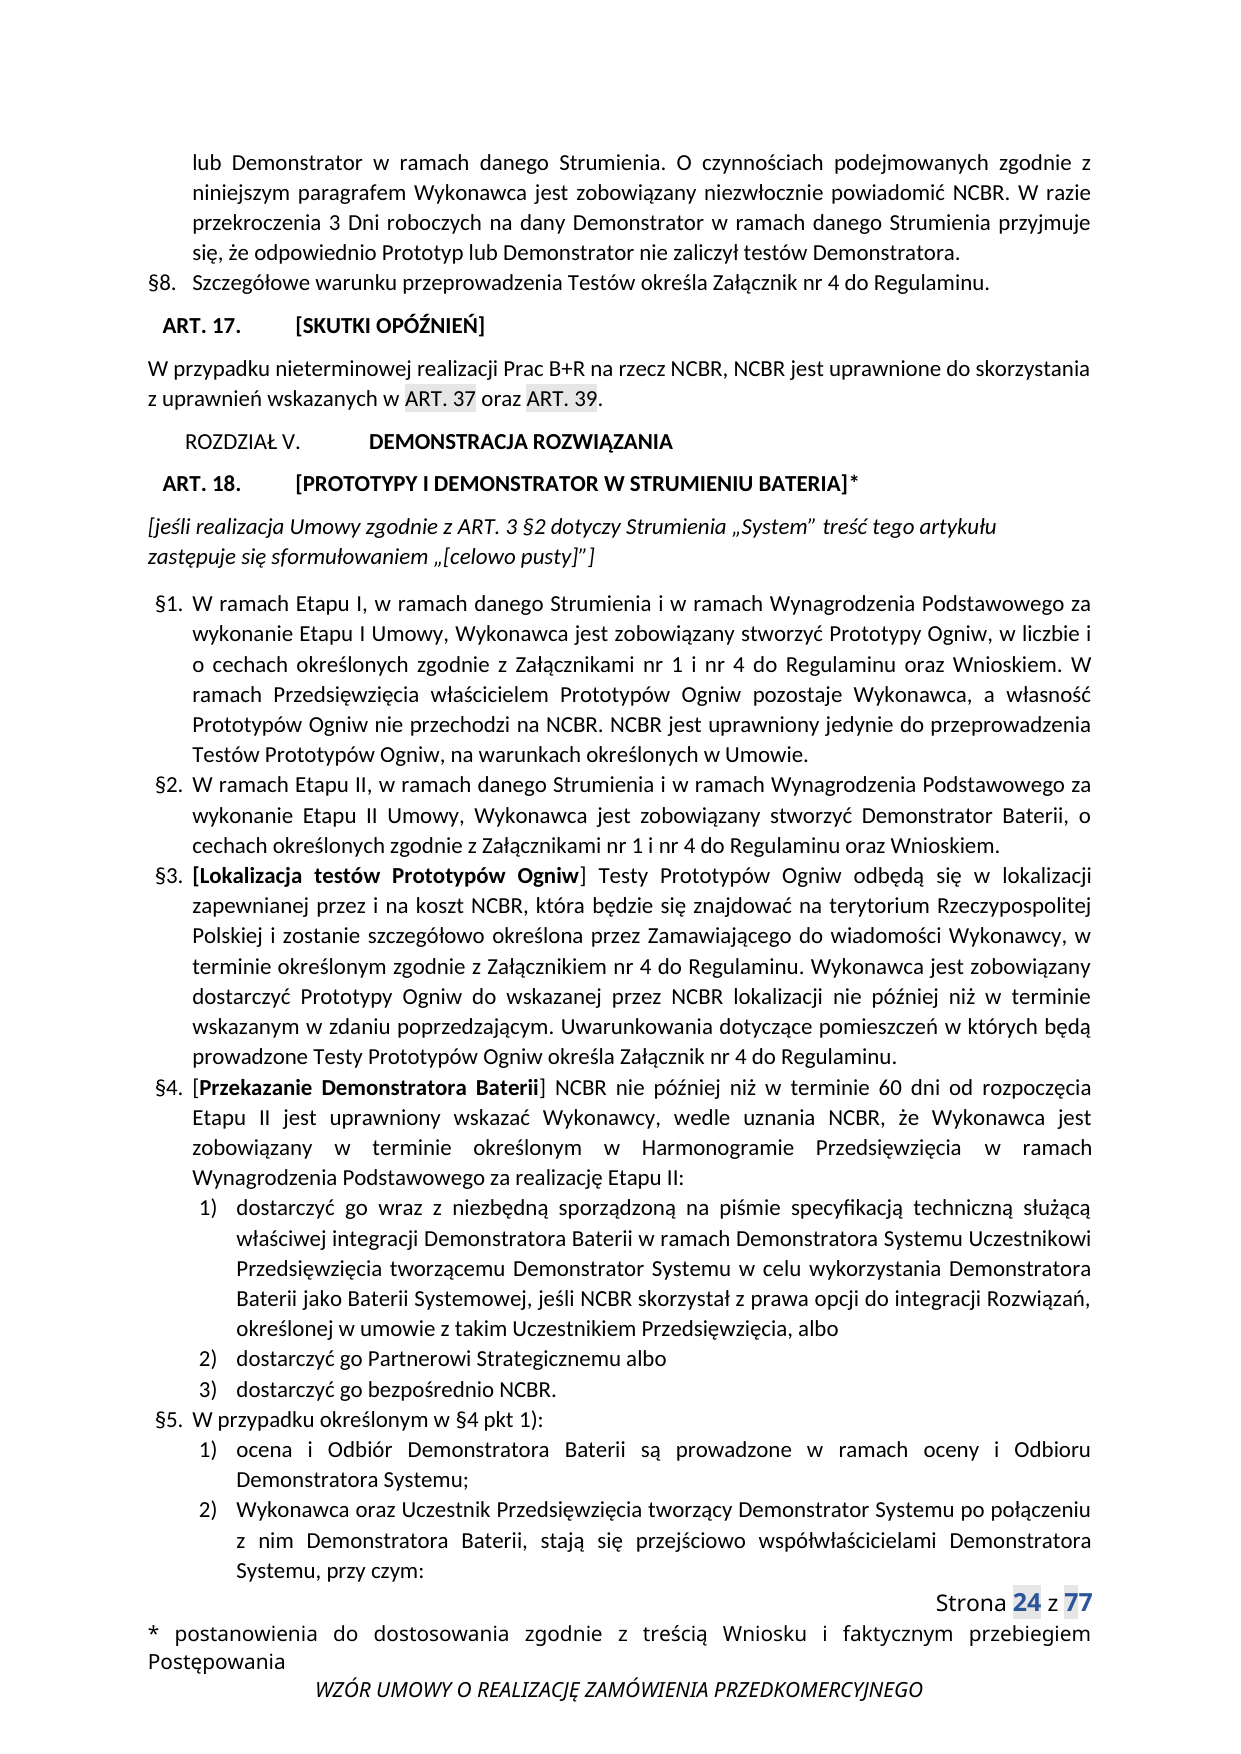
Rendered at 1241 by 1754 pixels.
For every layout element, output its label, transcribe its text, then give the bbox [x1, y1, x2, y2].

list ocena i Odbiór Demonstratora Baterii są prowadzone w ramach oceny i Odbioru Demonstratora Systemu; [199, 1435, 1093, 1493]
list W przypadku określonym w §4 pkt 1): [154, 1405, 1093, 1433]
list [148, 148, 1093, 266]
list dostarczyć go wraz z niezbędną sporządzoną na piśmie specyfikacją techniczną służącą właściwej integracji Demonstratora Baterii w ramach Demonstratora Systemu Uczestnikowi Przedsięwzięcia tworzącemu Demonstrator Systemu w celu wykorzystania Demonstratora Baterii jako Baterii Systemowej, jeśli NCBR skorzystał z prawa opcji do integracji Rozwiązań, określonej w umowie z takim Uczestnikiem Przedsięwzięcia, albo [199, 1193, 1093, 1342]
list Wykonawca oraz Uczestnik Przedsięwzięcia tworzący Demonstrator Systemu po połączeniu z nim Demonstratora Baterii, stają się przejściowo współwłaścicielami Demonstratora Systemu, przy czym: [199, 1496, 1093, 1584]
subtitle [SKUTKI OPÓŹNIEŃ] [148, 311, 1093, 339]
list [Przekazanie Demonstratora Baterii] NCBR nie później niż w terminie 60 dni od rozpoczęcia Etapu II jest uprawniony wskazać Wykonawcy, wedle uznania NCBR, że Wykonawca jest zobowiązany w terminie określonym w Harmonogramie Przedsięwzięcia w ramach Wynagrodzenia Podstawowego za realizację Etapu II: [154, 1073, 1093, 1191]
list dostarczyć go bezpośrednio NCBR. [199, 1375, 1093, 1403]
list Szczegółowe warunku przeprowadzenia Testów określa Załącznik nr 4 do Regulaminu. [148, 268, 1093, 296]
text W przypadku nieterminowej realizacji Prac B+R na rzecz NCBR, NCBR jest uprawnione do skorzystania z uprawnień wskazanych w ART. 37 oraz ART. 39. [148, 354, 1093, 412]
list [Lokalizacja testów Prototypów Ogniw] Testy Prototypów Ogniw odbędą się w lokalizacji zapewnianej przez i na koszt NCBR, która będzie się znajdować na terytorium Rzeczypospolitej Polskiej i zostanie szczegółowo określona przez Zamawiającego do wiadomości Wykonawcy, w terminie określonym zgodnie z Załącznikiem nr 4 do Regulaminu. Wykonawca jest zobowiązany dostarczyć Prototypy Ogniw do wskazanej przez NCBR lokalizacji nie później niż w terminie wskazanym w zdaniu poprzedzającym. Uwarunkowania dotyczące pomieszczeń w których będą prowadzone Testy Prototypów Ogniw określa Załącznik nr 4 do Regulaminu. [154, 861, 1093, 1070]
text [jeśli realizacja Umowy zgodnie z ART. 3 §2 dotyczy Strumienia „System” treść tego artykułu zastępuje się sformułowaniem „[celowo pusty]”] [148, 512, 1093, 570]
list W ramach Etapu I, w ramach danego Strumienia i w ramach Wynagrodzenia Podstawowego za wykonanie Etapu I Umowy, Wykonawca jest zobowiązany stworzyć Prototypy Ogniw, w liczbie i o cechach określonych zgodnie z Załącznikami nr 1 i nr 4 do Regulaminu oraz Wnioskiem. W ramach Przedsięwzięcia właścicielem Prototypów Ogniw pozostaje Wykonawca, a własność Prototypów Ogniw nie przechodzi na NCBR. NCBR jest uprawniony jedynie do przeprowadzenia Testów Prototypów Ogniw, na warunkach określonych w Umowie. [154, 589, 1093, 768]
subtitle DEMONSTRACJA ROZWIĄZANIA [185, 427, 1093, 455]
list W ramach Etapu II, w ramach danego Strumienia i w ramach Wynagrodzenia Podstawowego za wykonanie Etapu II Umowy, Wykonawca jest zobowiązany stworzyć Demonstrator Baterii, o cechach określonych zgodnie z Załącznikami nr 1 i nr 4 do Regulaminu oraz Wnioskiem. [154, 771, 1093, 859]
subtitle [PROTOTYPY I DEMONSTRATOR W STRUMIENIU BATERIA]* [148, 469, 1093, 497]
list dostarczyć go Partnerowi Strategicznemu albo [199, 1344, 1093, 1372]
